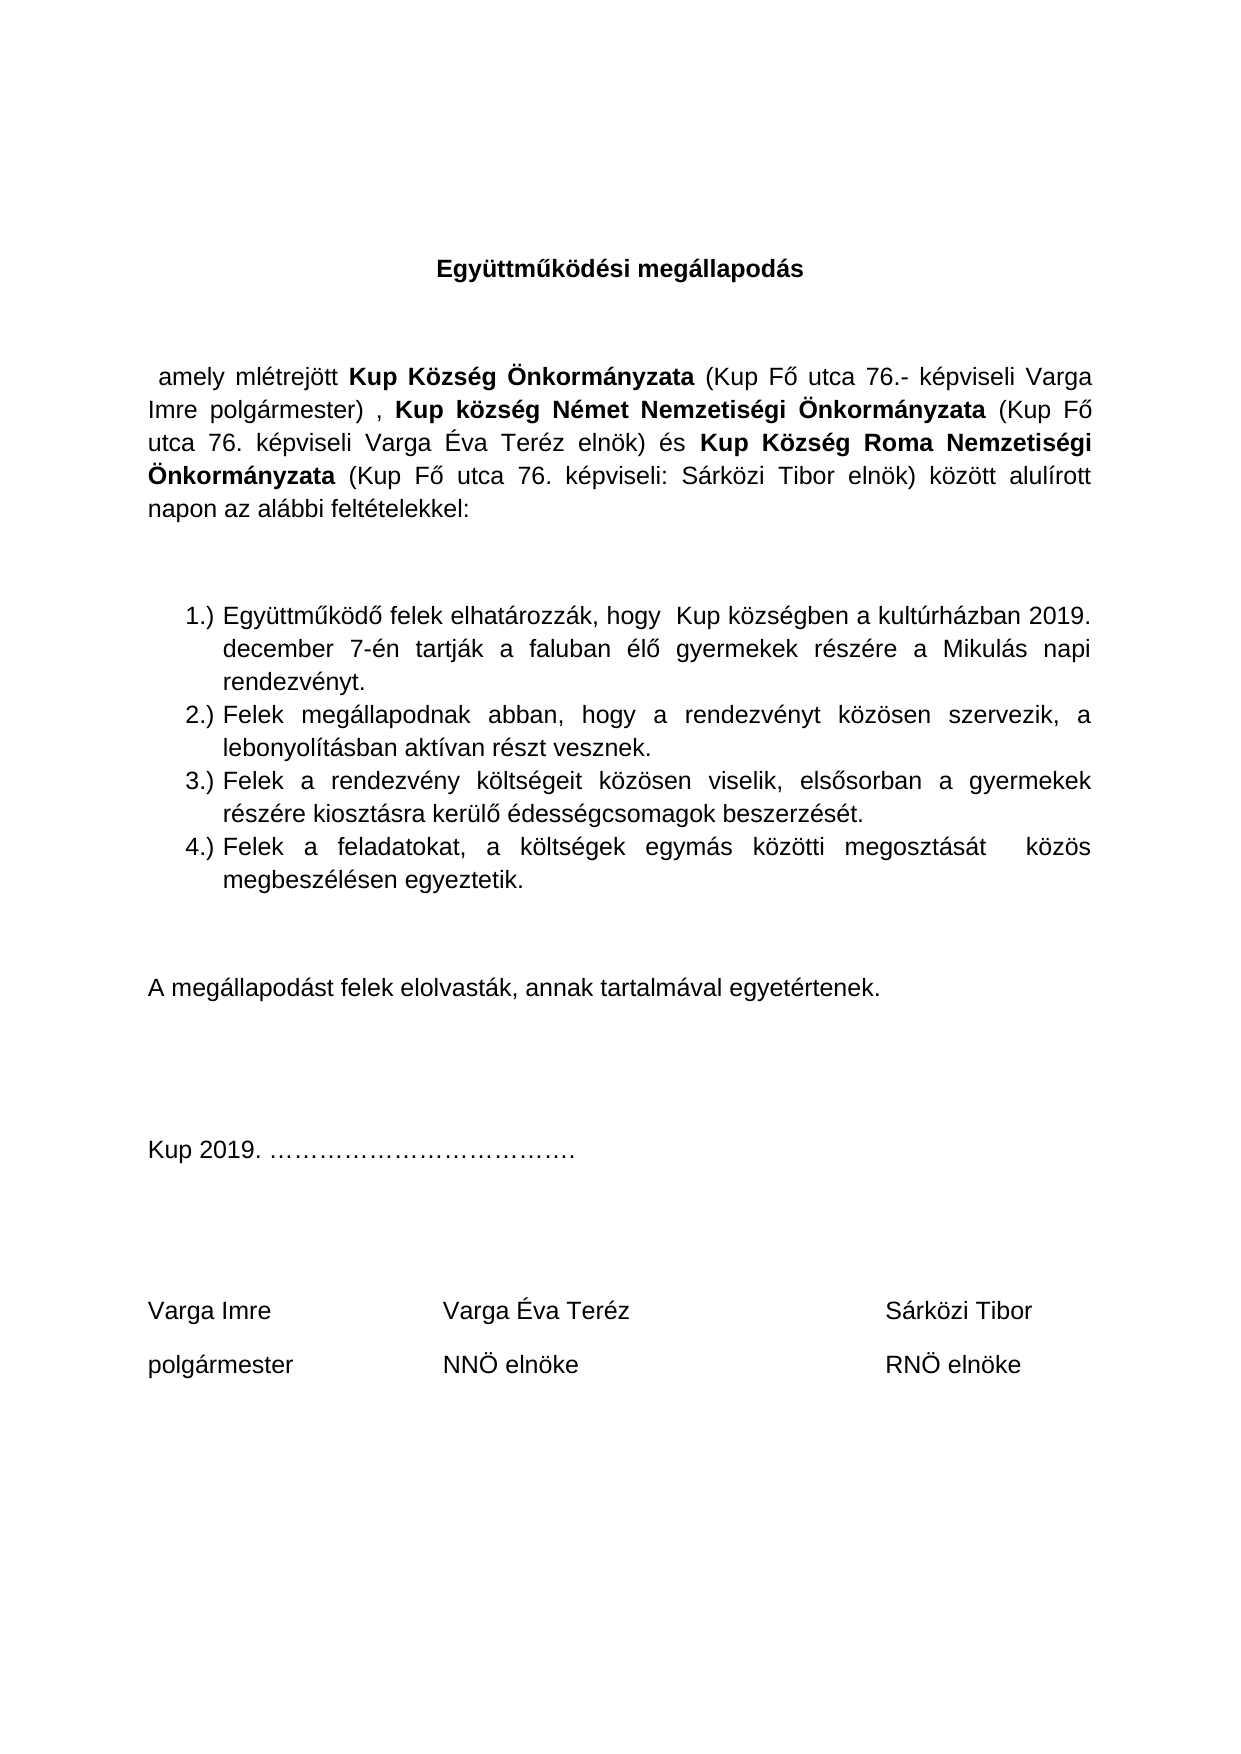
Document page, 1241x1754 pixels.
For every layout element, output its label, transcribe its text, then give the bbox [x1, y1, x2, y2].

text A megállapodást felek elolvasták, annak tartalmával egyetértenek. [148, 973, 1093, 1002]
list Felek a rendezvény költségeit közösen viselik, elsősorban a gyermekek részére kiosztásra kerülő édességcsomagok beszerzését. [185, 766, 1093, 828]
text Együttműködési megállapodás [148, 254, 1093, 283]
text Kup 2019. ………………………………. [148, 1135, 1093, 1163]
text Varga Imre Varga Éva Teréz Sárközi Tibor [148, 1296, 1093, 1325]
list Felek a feladatokat, a költségek egymás közötti megosztását közös megbeszélésen egyeztetik. [185, 832, 1093, 894]
list Együttműködő felek elhatározzák, hogy Kup községben a kultúrházban 2019. december 7-én tartják a faluban élő gyermekek részére a Mikulás napi rendezvényt. [185, 601, 1093, 696]
list Felek megállapodnak abban, hogy a rendezvényt közösen szervezik, a lebonyolításban aktívan részt vesznek. [185, 700, 1093, 762]
text polgármester NNÖ elnöke RNÖ elnöke [148, 1350, 1093, 1379]
text amely mlétrejött Kup Község Önkormányzata (Kup Fő utca 76.- képviseli Varga Imre polgármester) , Kup község Német Nemzetiségi Önkormányzata (Kup Fő utca 76. képviseli Varga Éva Teréz elnök) és Kup Község Roma Nemzetiségi Önkormányzata (Kup Fő utca 76. képviseli: Sárközi Tibor elnök) között alulírott napon az alábbi feltételekkel: [148, 362, 1093, 523]
